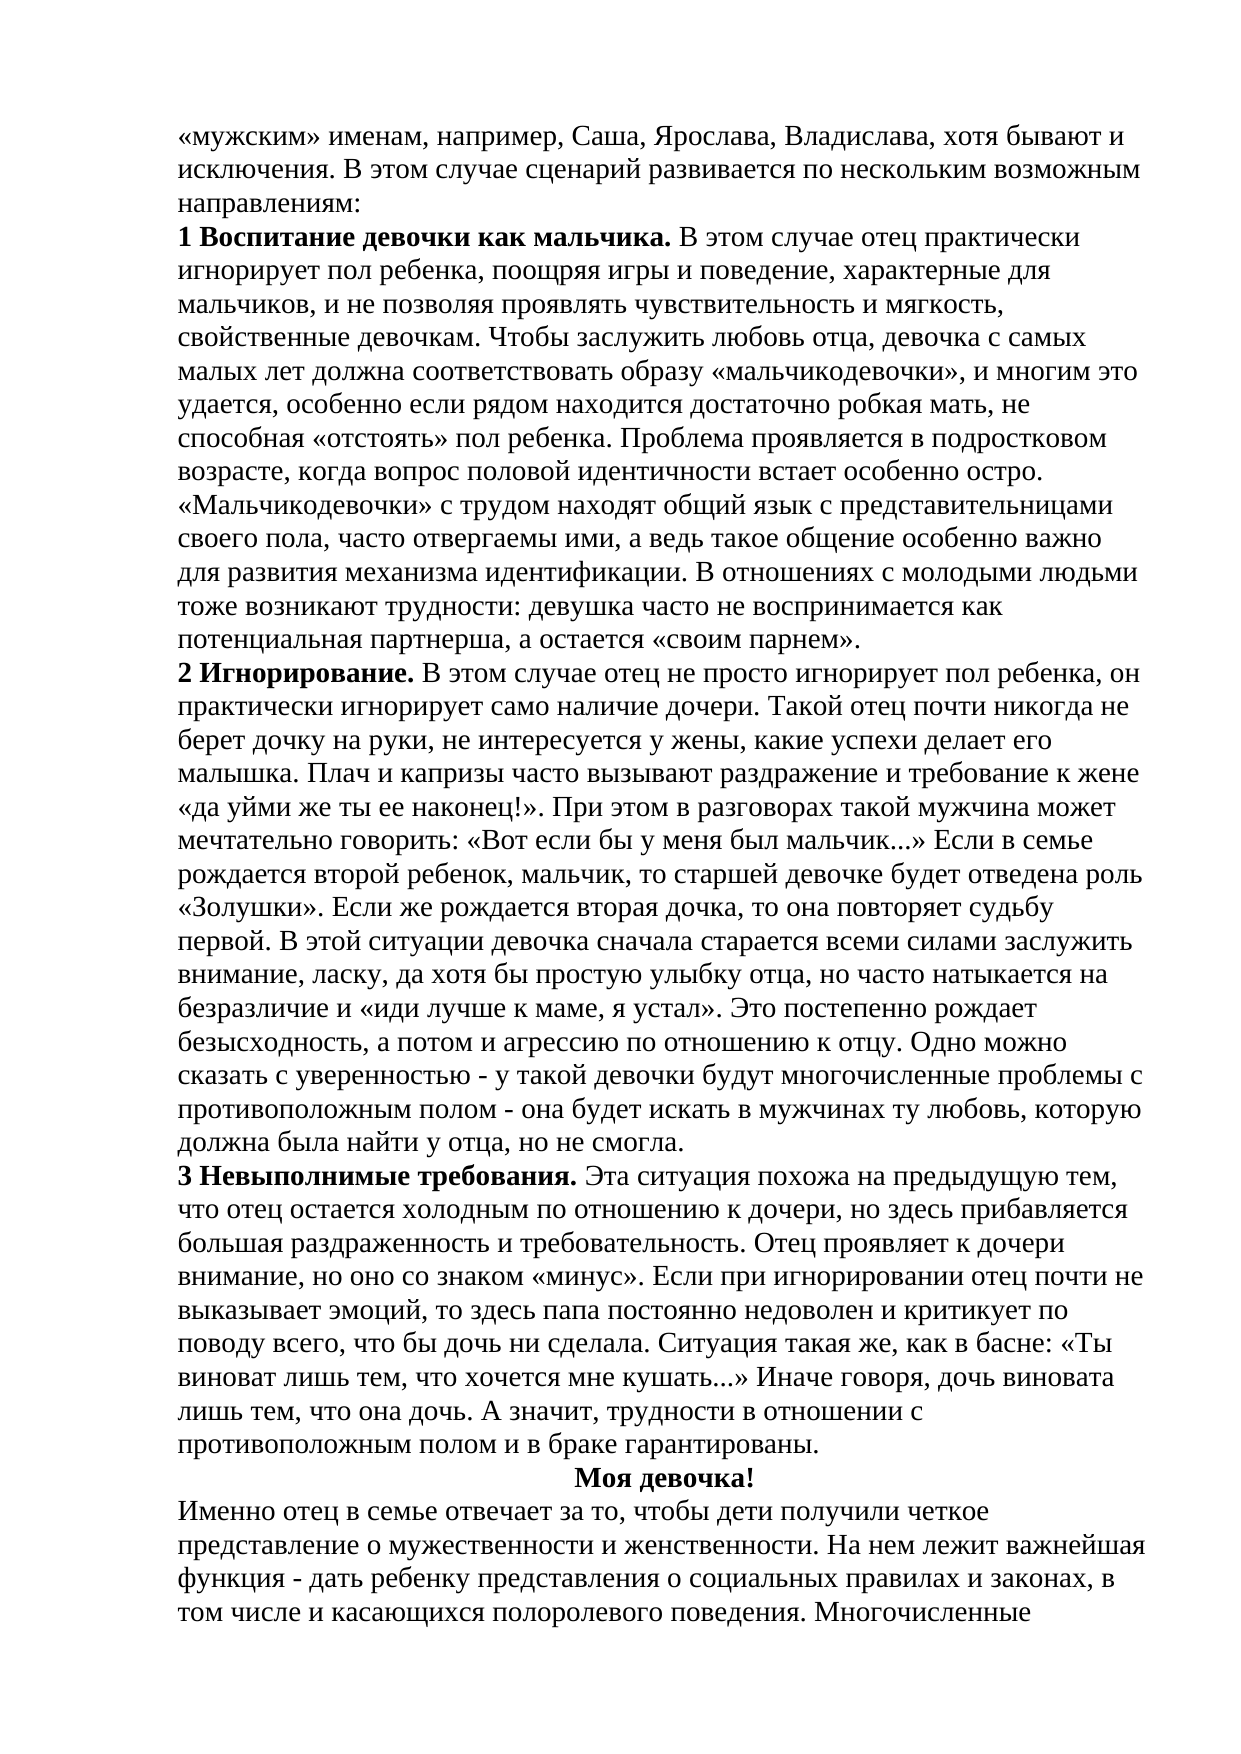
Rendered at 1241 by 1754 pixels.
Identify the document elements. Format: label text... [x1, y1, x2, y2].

text 2 Игнорирование. В этом случае отец не просто игнорирует пол ребенка, он практически игнорирует само наличие дочери. Такой отец почти никогда не берет дочку на руки, не интересуется у жены, какие успехи делает его малышка. Плач и капризы часто вызывают раздражение и требование к жене «да уйми же ты ее наконец!». При этом в разговорах такой мужчина может мечтательно говорить: «Вот если бы у меня был мальчик...» Если в семье рождается второй ребенок, мальчик, то старшей девочке будет отведена роль «Золушки». Если же рождается вторая дочка, то она повторяет судьбу первой. В этой ситуации девочка сначала старается всеми силами заслужить внимание, ласку, да хотя бы простую улыбку отца, но часто натыкается на безразличие и «иди лучше к маме, я устал». Это постепенно рождает безысходность, а потом и агрессию по отношению к отцу. Одно можно сказать с уверенностью - у такой девочки будут многочисленные проблемы с противоположным полом - она будет искать в мужчинах ту любовь, которую должна была найти у отца, но не смогла. [177, 655, 1152, 1158]
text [177, 1493, 1152, 1627]
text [177, 118, 1152, 219]
text Моя девочка! [177, 1460, 1152, 1493]
text 1 Воспитание девочки как мальчика. В этом случае отец практически игнорирует пол ребенка, поощряя игры и поведение, характерные для мальчиков, и не позволяя проявлять чувствительность и мягкость, свойственные девочкам. Чтобы заслужить любовь отца, девочка с самых малых лет должна соответствовать образу «мальчикодевочки», и многим это удается, особенно если рядом находится достаточно робкая мать, не способная «отстоять» пол ребенка. Проблема проявляется в подростковом возрасте, когда вопрос половой идентичности встает особенно остро. «Мальчикодевочки» с трудом находят общий язык с представительницами своего пола, часто отвергаемы ими, а ведь такое общение особенно важно для развития механизма идентификации. В отношениях с молодыми людьми тоже возникают трудности: девушка часто не воспринимается как потенциальная партнерша, а остается «своим парнем». [177, 219, 1152, 655]
text 3 Невыполнимые требования. Эта ситуация похожа на предыдущую тем, что отец остается холодным по отношению к дочери, но здесь прибавляется большая раздраженность и требовательность. Отец проявляет к дочери внимание, но оно со знаком «минус». Если при игнорировании отец почти не выказывает эмоций, то здесь папа постоянно недоволен и критикует по поводу всего, что бы дочь ни сделала. Ситуация такая же, как в басне: «Ты виноват лишь тем, что хочется мне кушать...» Иначе говоря, дочь виновата лишь тем, что она дочь. А значит, трудности в отношении с противоположным полом и в браке гарантированы. [177, 1158, 1152, 1460]
